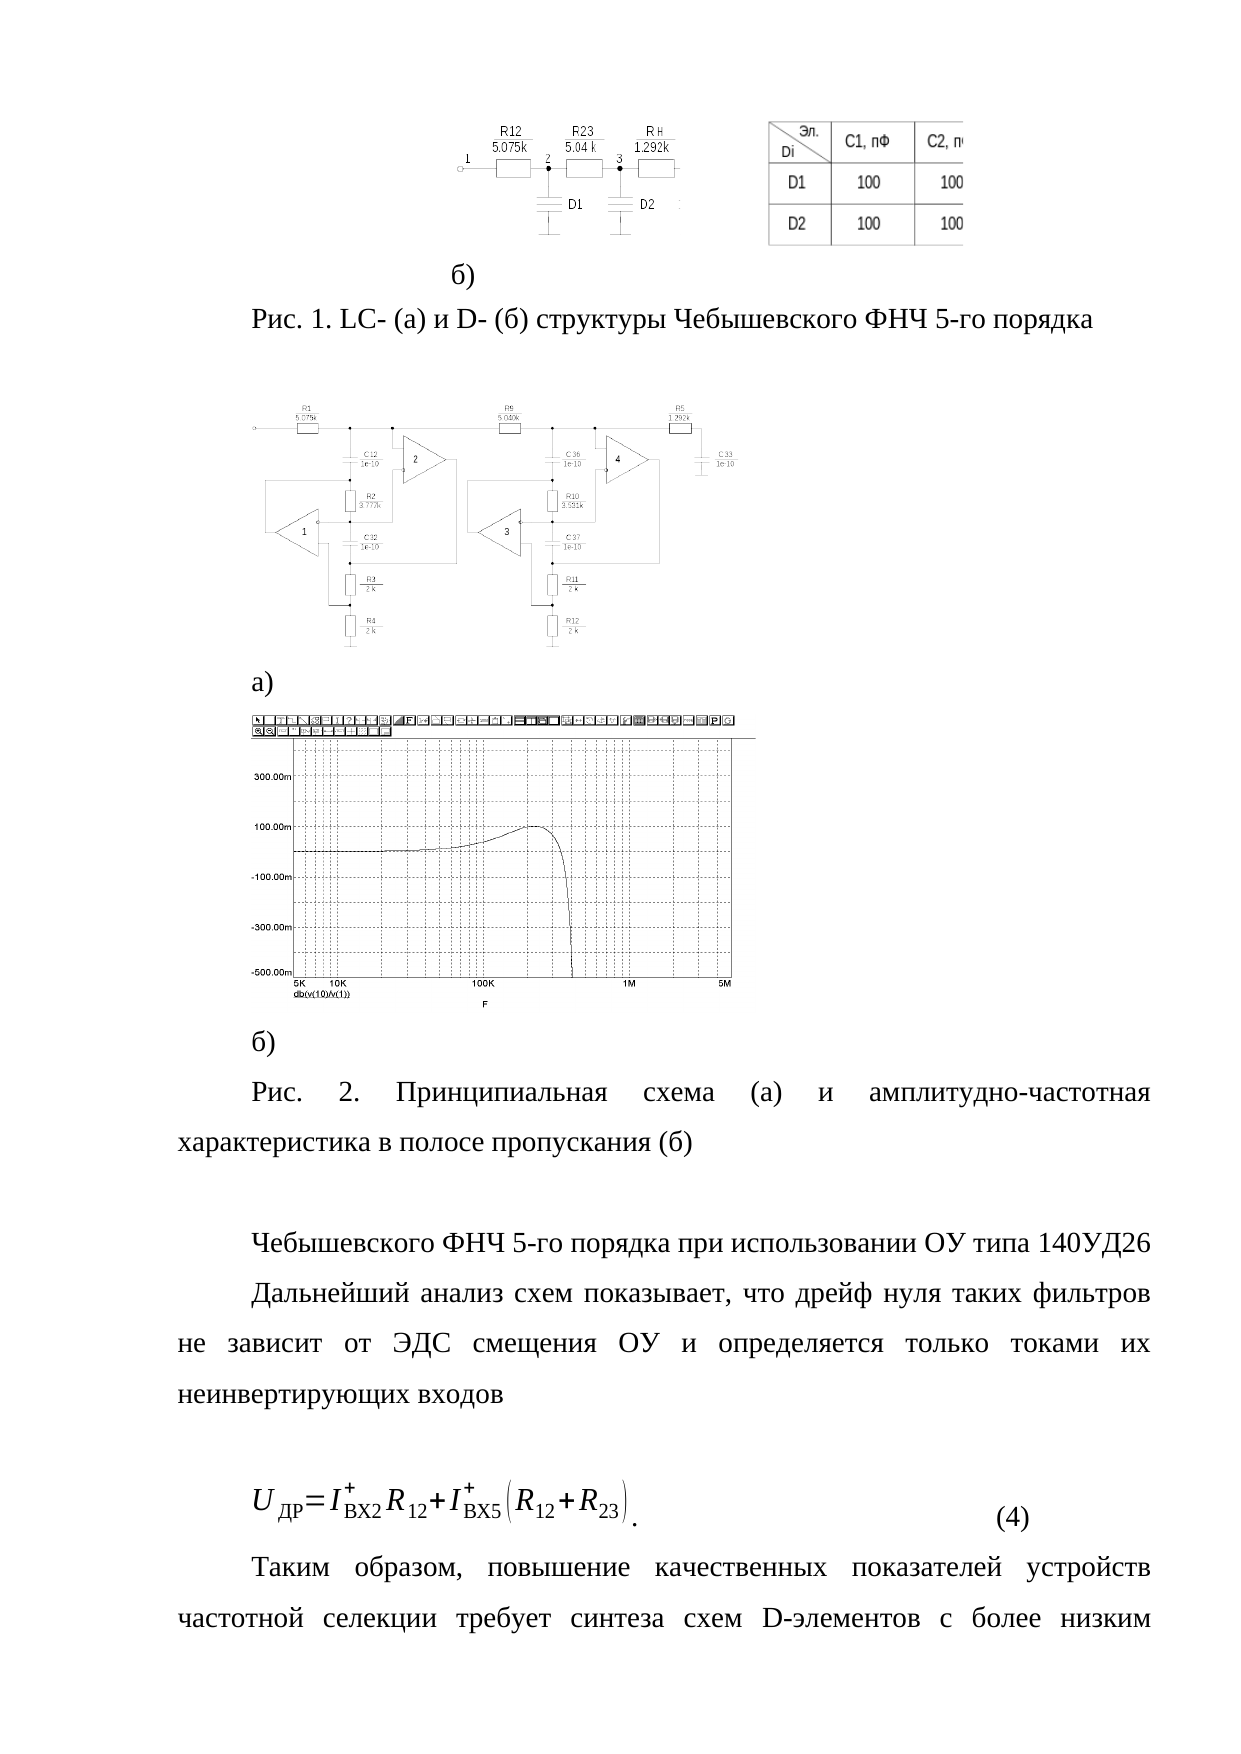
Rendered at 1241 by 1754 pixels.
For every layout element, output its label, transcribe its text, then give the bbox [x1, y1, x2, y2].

table_cell [680, 118, 963, 257]
text Чебышевского ФНЧ 5-го порядка при использовании ОУ типа 140УД26 [177, 1225, 1152, 1258]
text б) [177, 1024, 1152, 1057]
text Рис. 2. Принципиальная схема (а) и амплитудно-частотная характеристика в полосе пропускания (б) [177, 1074, 1152, 1158]
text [177, 1549, 1152, 1633]
table_cell [365, 118, 680, 257]
text Дальнейший анализ схем показывает, что дрейф нуля таких фильтров не зависит от ЭДС смещения ОУ и определяется только токами их неинвертирующих входов [177, 1275, 1152, 1409]
picture [251, 714, 756, 1013]
table_cell б) [365, 257, 963, 301]
text а) [177, 664, 1152, 698]
text . (4) [177, 1476, 1152, 1533]
text Рис. 1. LC- (а) и D- (б) структуры Чебышевского ФНЧ 5-го порядка [177, 301, 1152, 335]
